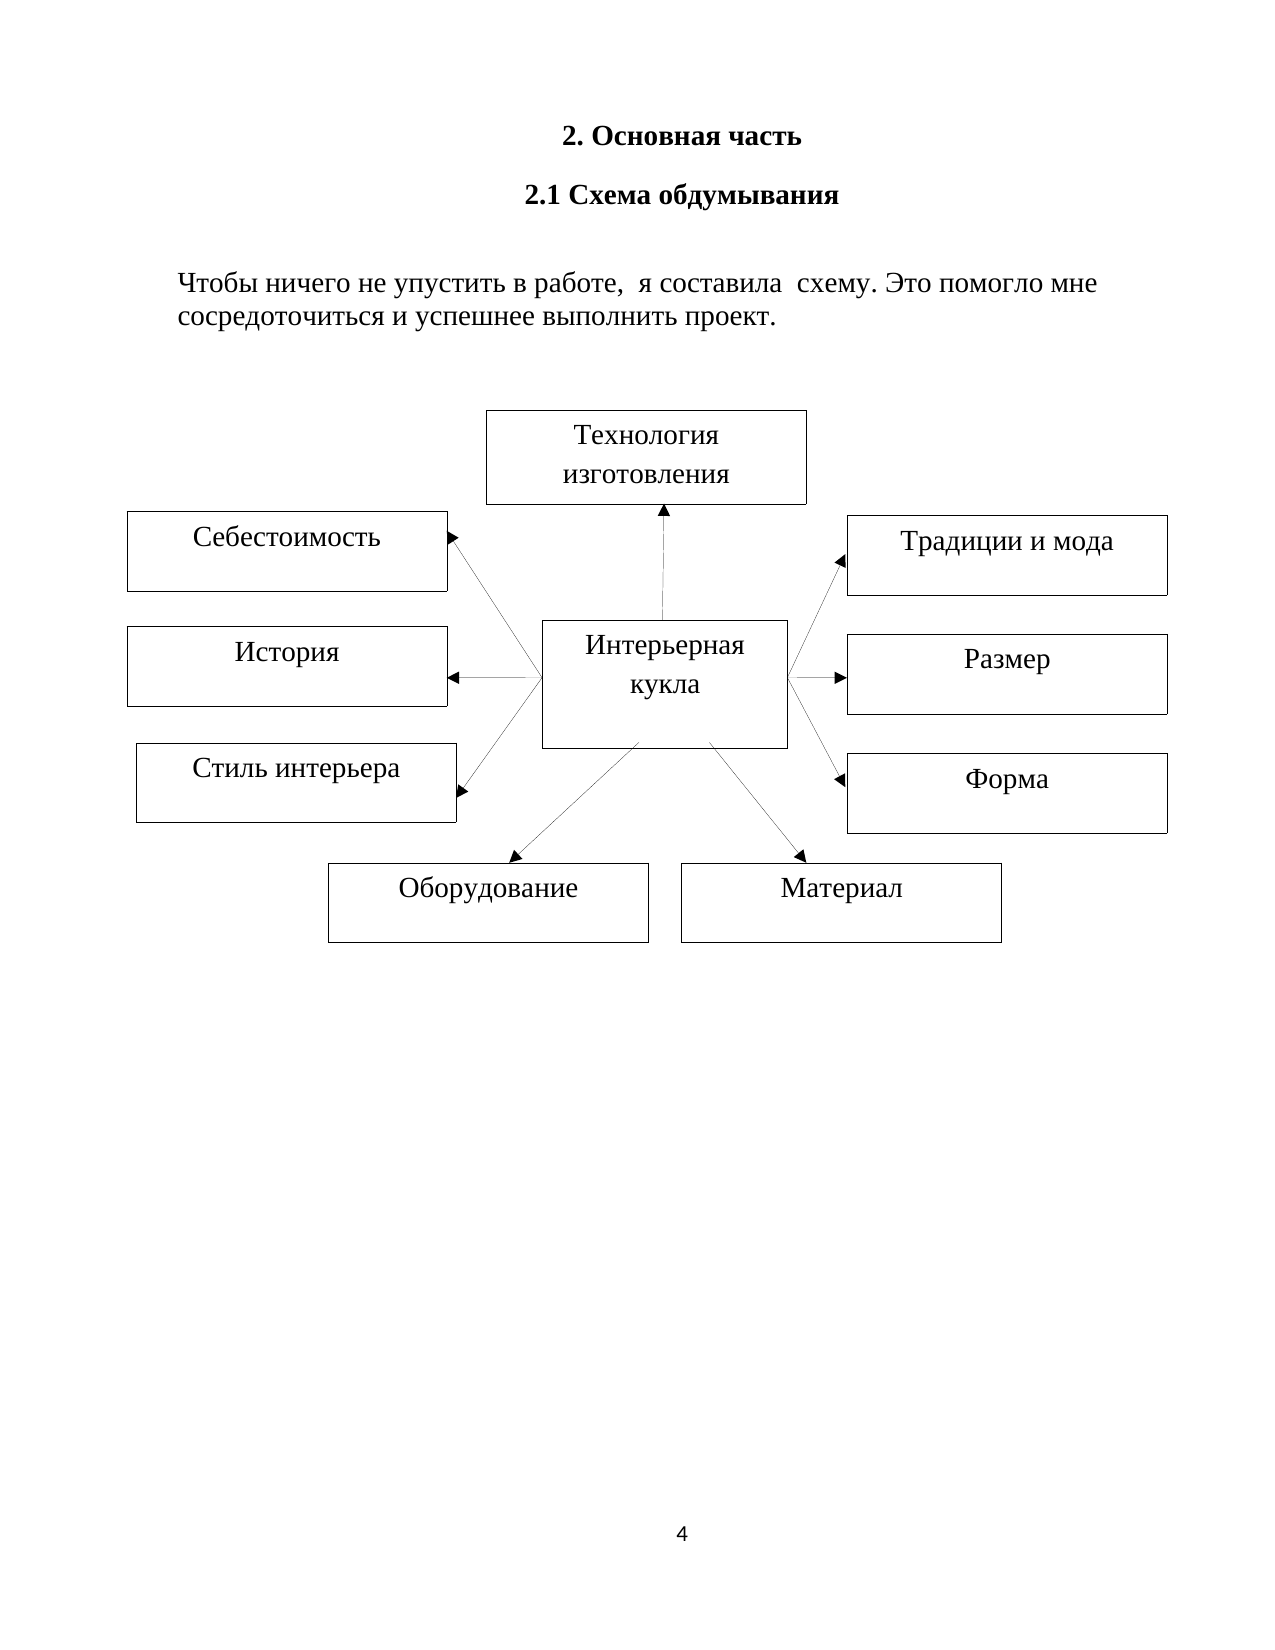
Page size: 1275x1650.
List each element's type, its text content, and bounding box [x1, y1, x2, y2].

text 2.1 Схема обдумывания [177, 177, 1186, 211]
text 2. Основная часть [177, 118, 1186, 152]
text Чтобы ничего не упустить в работе, я составила схему. Это помогло мне сосредоточиться и успешнее выполнить проект. [177, 265, 1186, 332]
